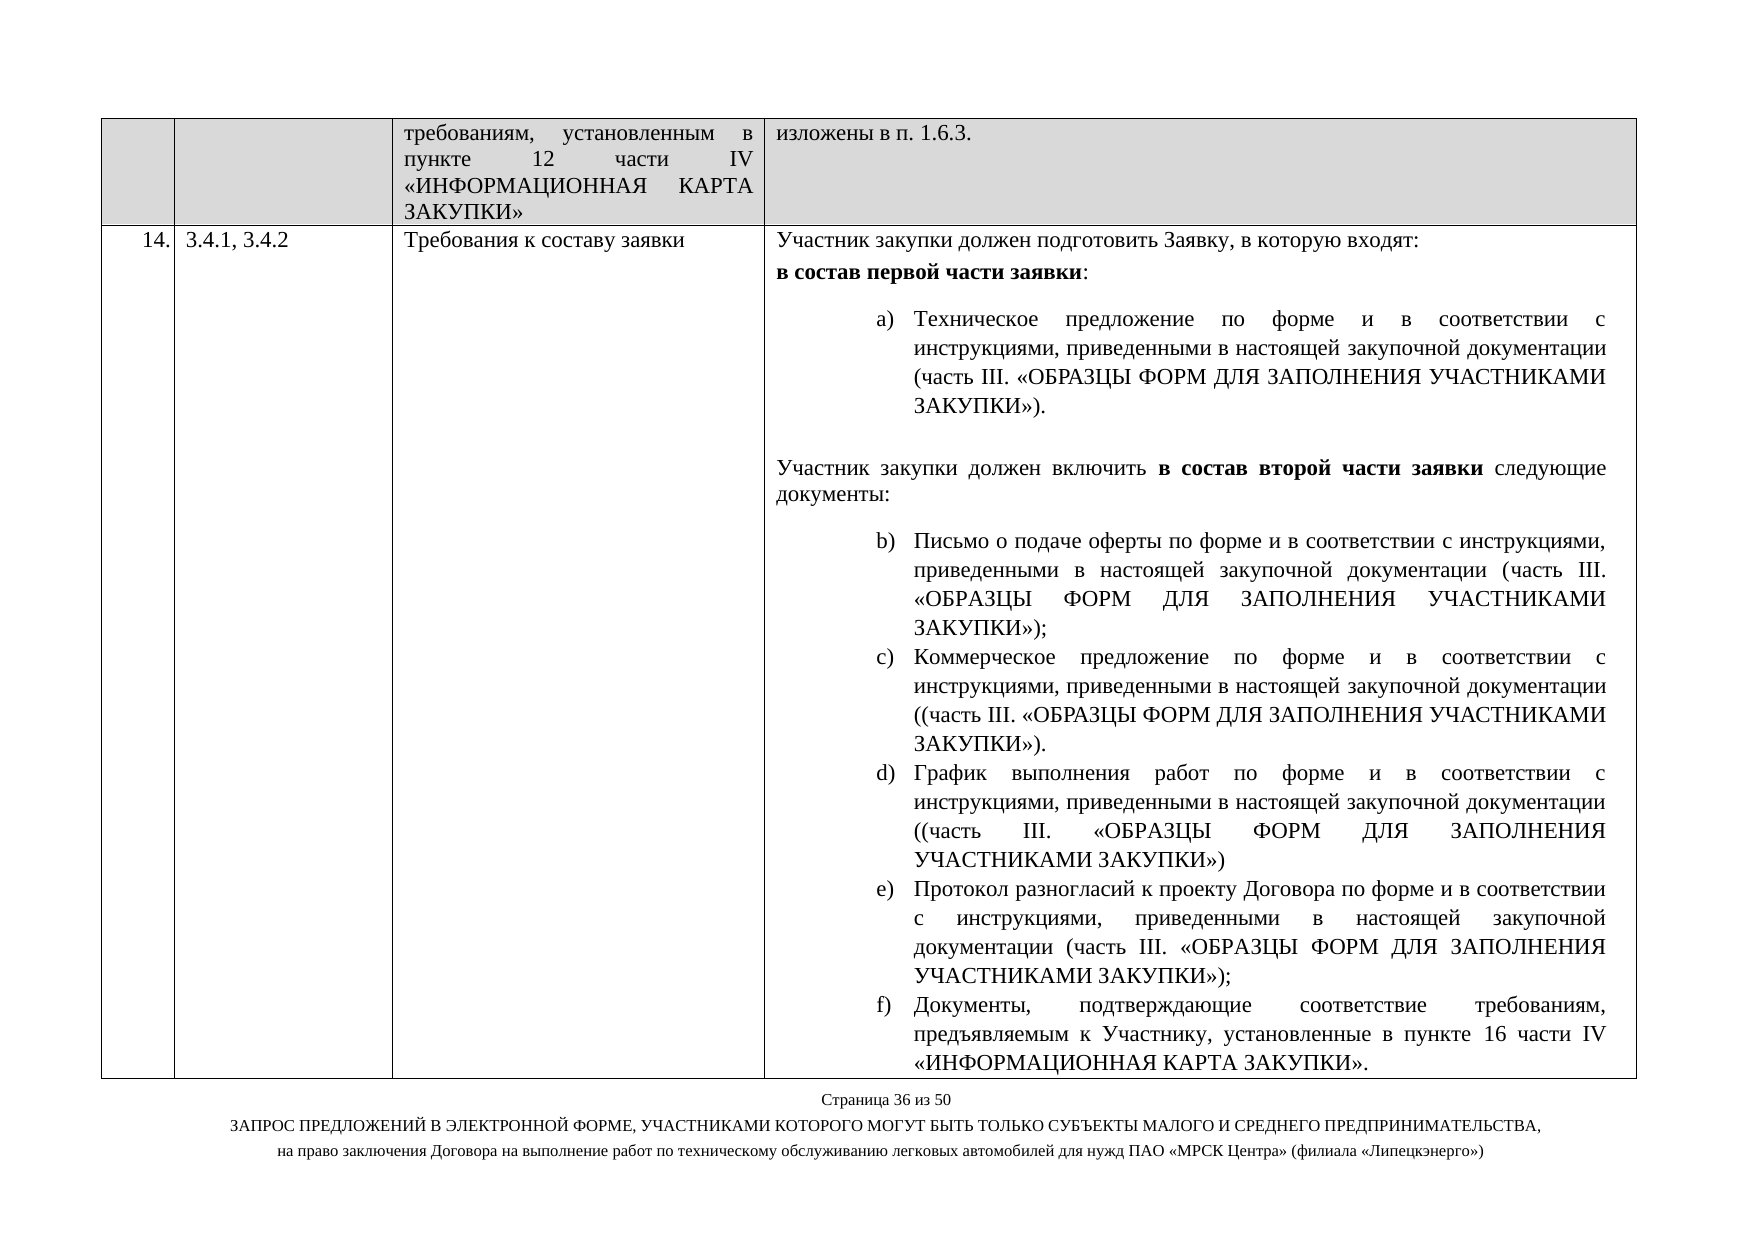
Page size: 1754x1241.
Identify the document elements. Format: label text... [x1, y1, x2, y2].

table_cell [393, 226, 764, 1078]
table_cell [765, 119, 1636, 224]
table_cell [765, 226, 1636, 1078]
table_cell [102, 119, 174, 224]
table_cell 1.6.3 [175, 119, 392, 224]
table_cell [393, 119, 764, 224]
table_cell [102, 226, 174, 1078]
table_cell 3.4.1, 3.4.2 [175, 226, 392, 1078]
